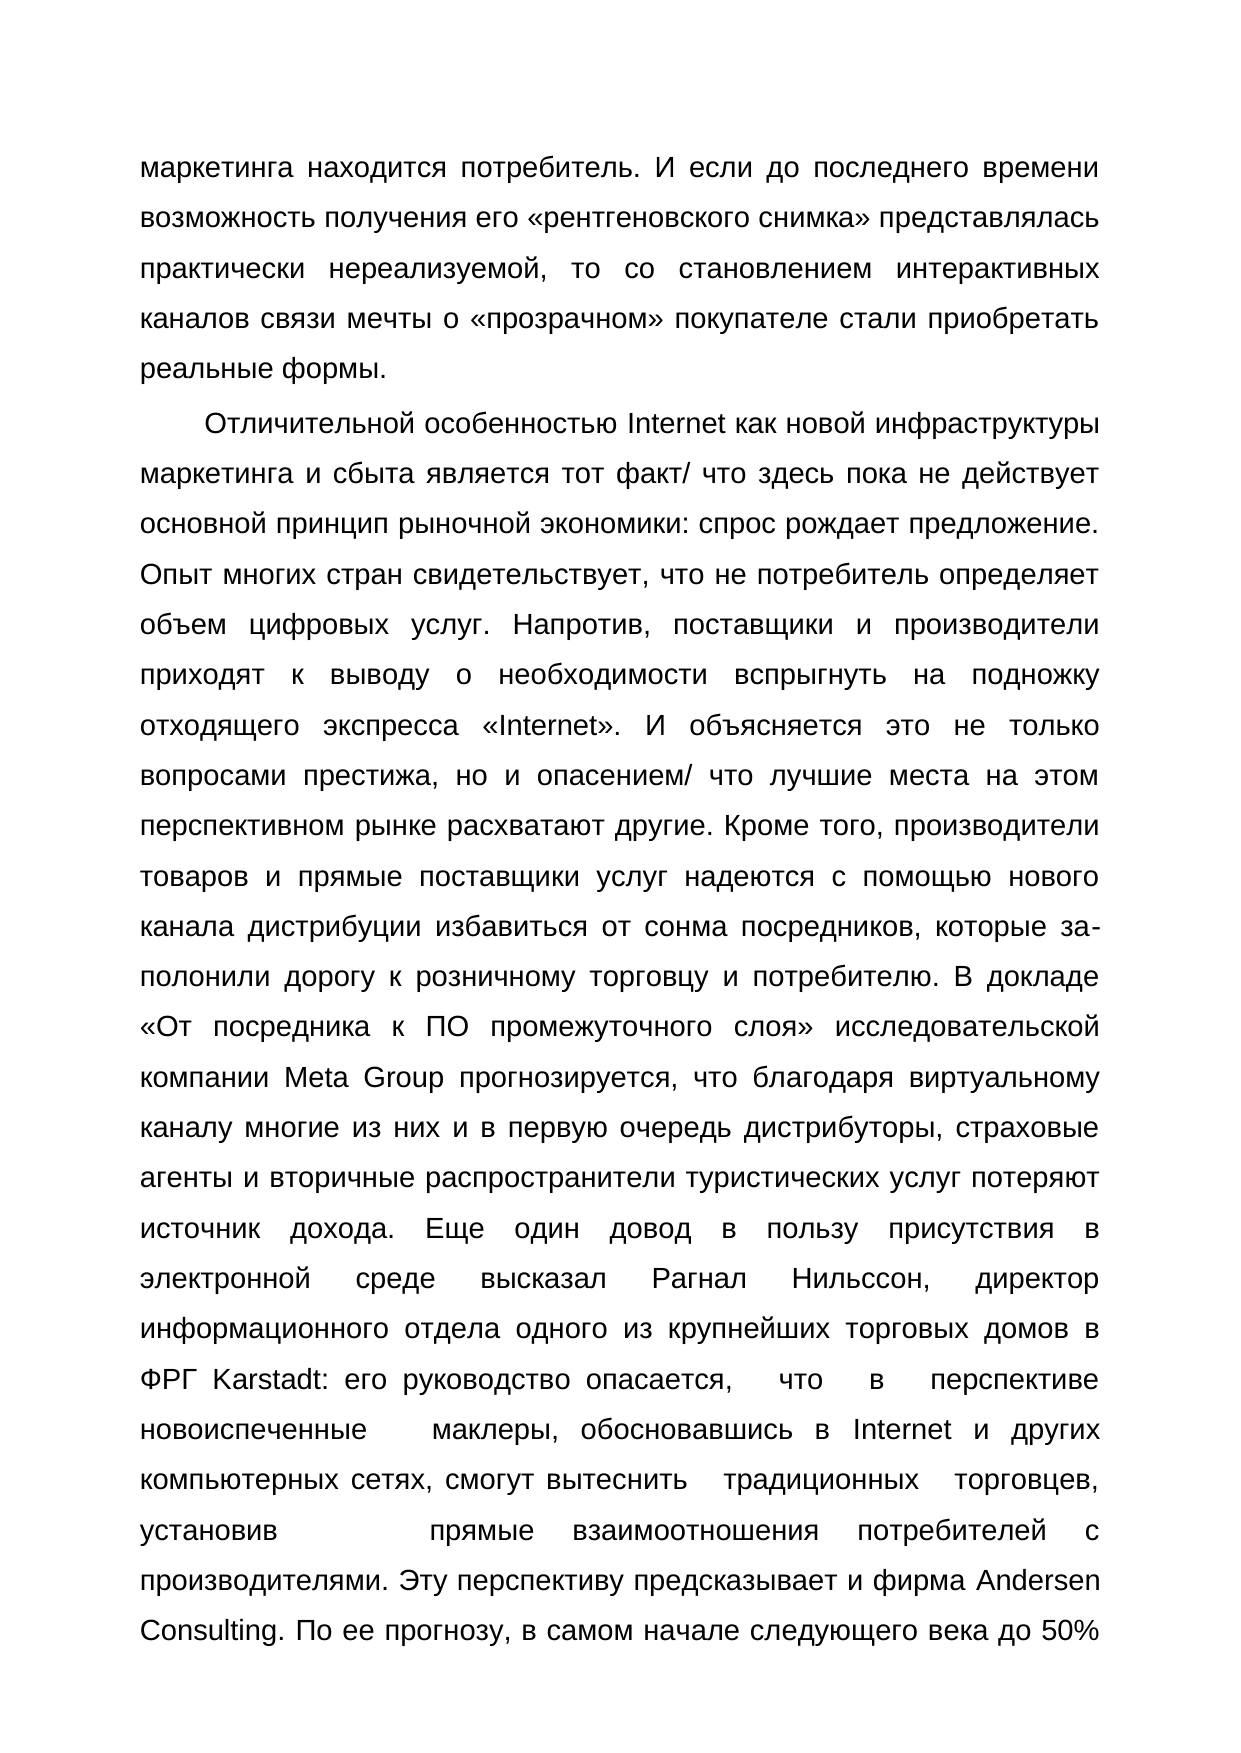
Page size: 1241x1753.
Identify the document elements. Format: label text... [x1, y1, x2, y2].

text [139, 406, 1101, 1647]
text маркетинга находится потребитель. И если до последнего времени возможность получения его «рентгеновского снимка» представлялась практически нереализуемой, то со становлением интерактивных каналов связи мечты о «прозрачном» покупателе стали приобретать реальные формы. [139, 150, 1101, 385]
